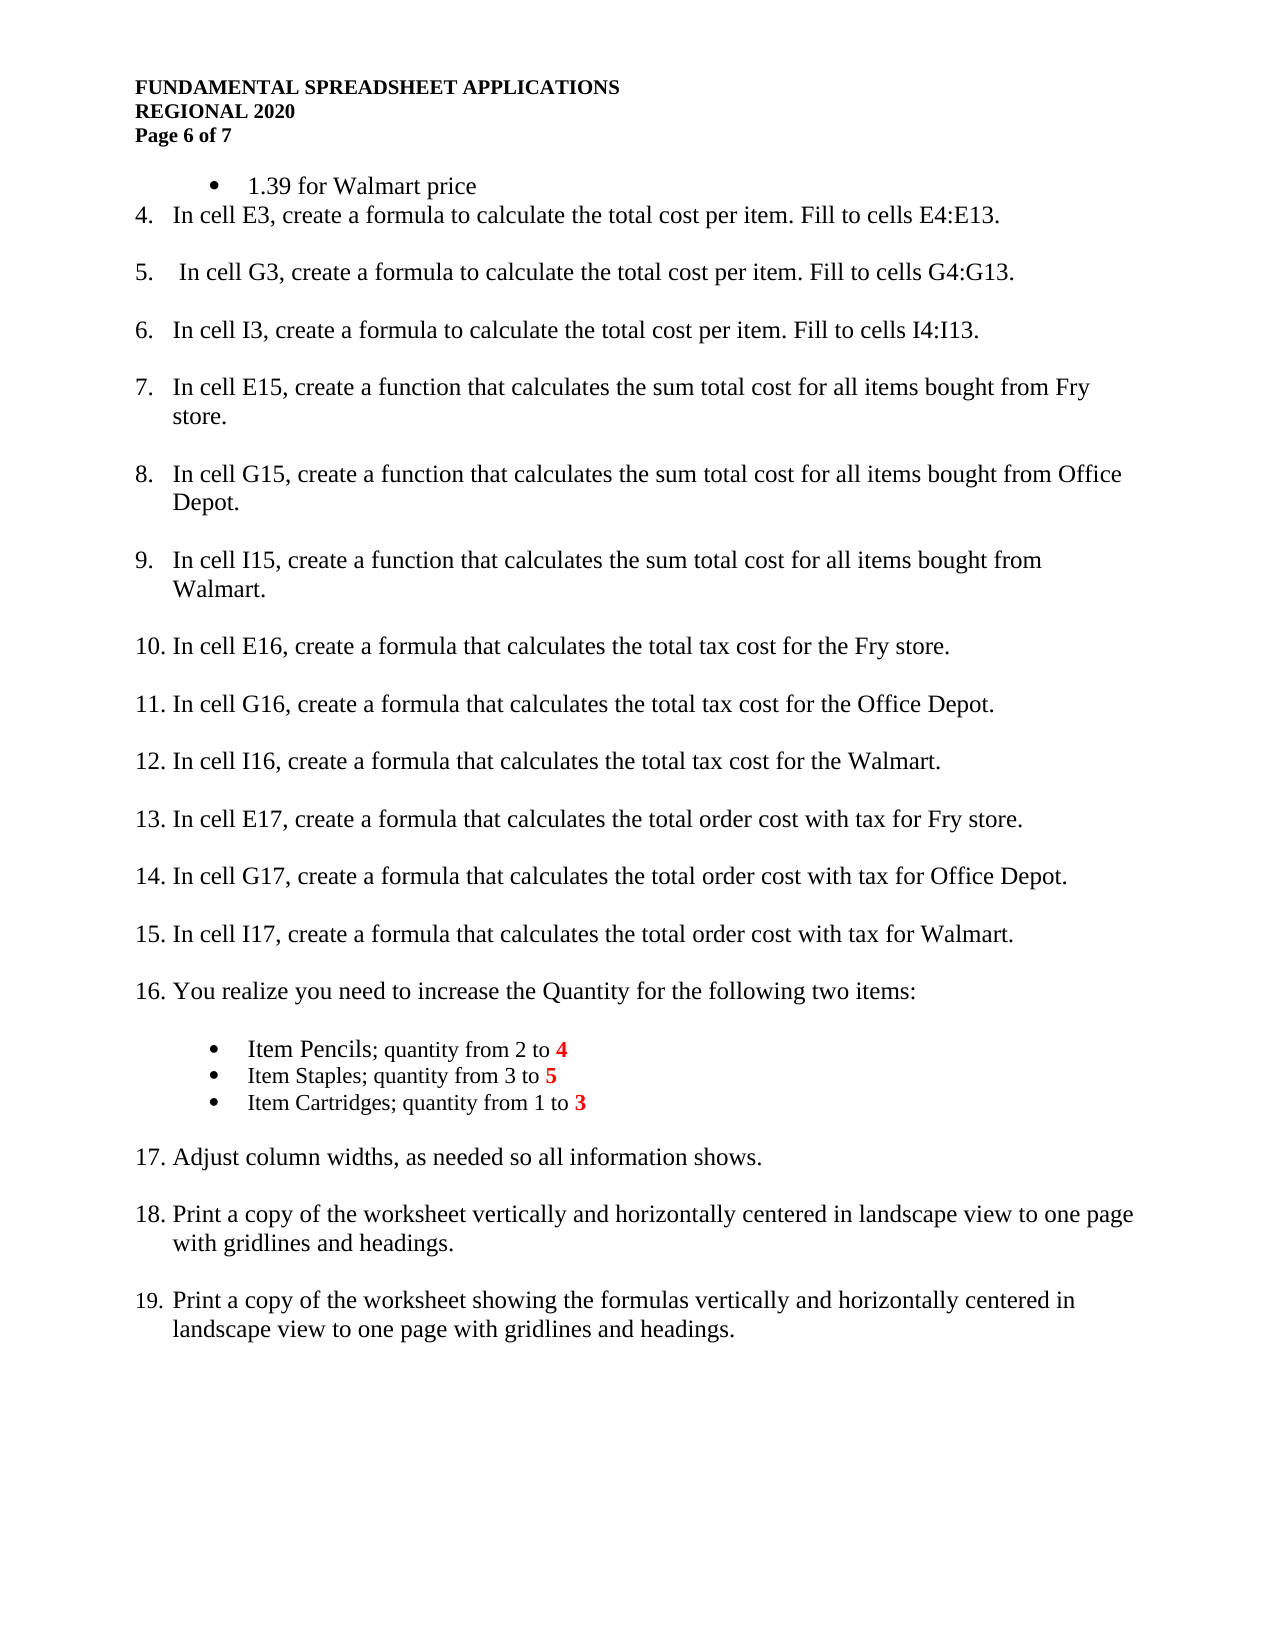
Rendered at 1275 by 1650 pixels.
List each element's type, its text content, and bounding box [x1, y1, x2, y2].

list In cell G3, create a formula to calculate the total cost per item. Fill to cells G4:G13. [135, 257, 1140, 286]
list Adjust column widths, as needed so all information shows. [135, 1142, 1140, 1170]
list In cell E15, create a function that calculates the sum total cost for all items bought from Fry store. [135, 372, 1140, 430]
list Print a copy of the worksheet vertically and horizontally centered in landscape view to one page with gridlines and headings. [135, 1199, 1140, 1257]
list In cell E3, create a formula to calculate the total cost per item. Fill to cells E4:E13. [135, 200, 1140, 229]
list In cell I17, create a formula that calculates the total order cost with tax for Walmart. [135, 919, 1140, 947]
list Print a copy of the worksheet showing the formulas vertically and horizontally centered in landscape view to one page with gridlines and headings. [135, 1285, 1140, 1343]
list In cell G16, create a formula that calculates the total tax cost for the Office Depot. [135, 689, 1140, 717]
list In cell E17, create a formula that calculates the total order cost with tax for Fry store. [135, 804, 1140, 832]
list 1.39 for Walmart price [210, 171, 1140, 200]
list In cell I3, create a formula to calculate the total cost per item. Fill to cells I4:I13. [135, 315, 1140, 344]
list You realize you need to increase the Quantity for the following two items: [135, 976, 1140, 1005]
list Item Staples; quantity from 3 to 5 [210, 1062, 1140, 1089]
list Item Cartridges; quantity from 1 to 3 [210, 1089, 1140, 1115]
list In cell G15, create a function that calculates the sum total cost for all items bought from Office Depot. [135, 459, 1140, 516]
list In cell G17, create a formula that calculates the total order cost with tax for Office Depot. [135, 861, 1140, 890]
list In cell I15, create a function that calculates the sum total cost for all items bought from Walmart. [135, 545, 1140, 602]
list Item Pencils; quantity from 2 to 4 [210, 1034, 1140, 1062]
list In cell I16, create a formula that calculates the total tax cost for the Walmart. [135, 746, 1140, 775]
list In cell E16, create a formula that calculates the total tax cost for the Fry store. [135, 631, 1140, 660]
